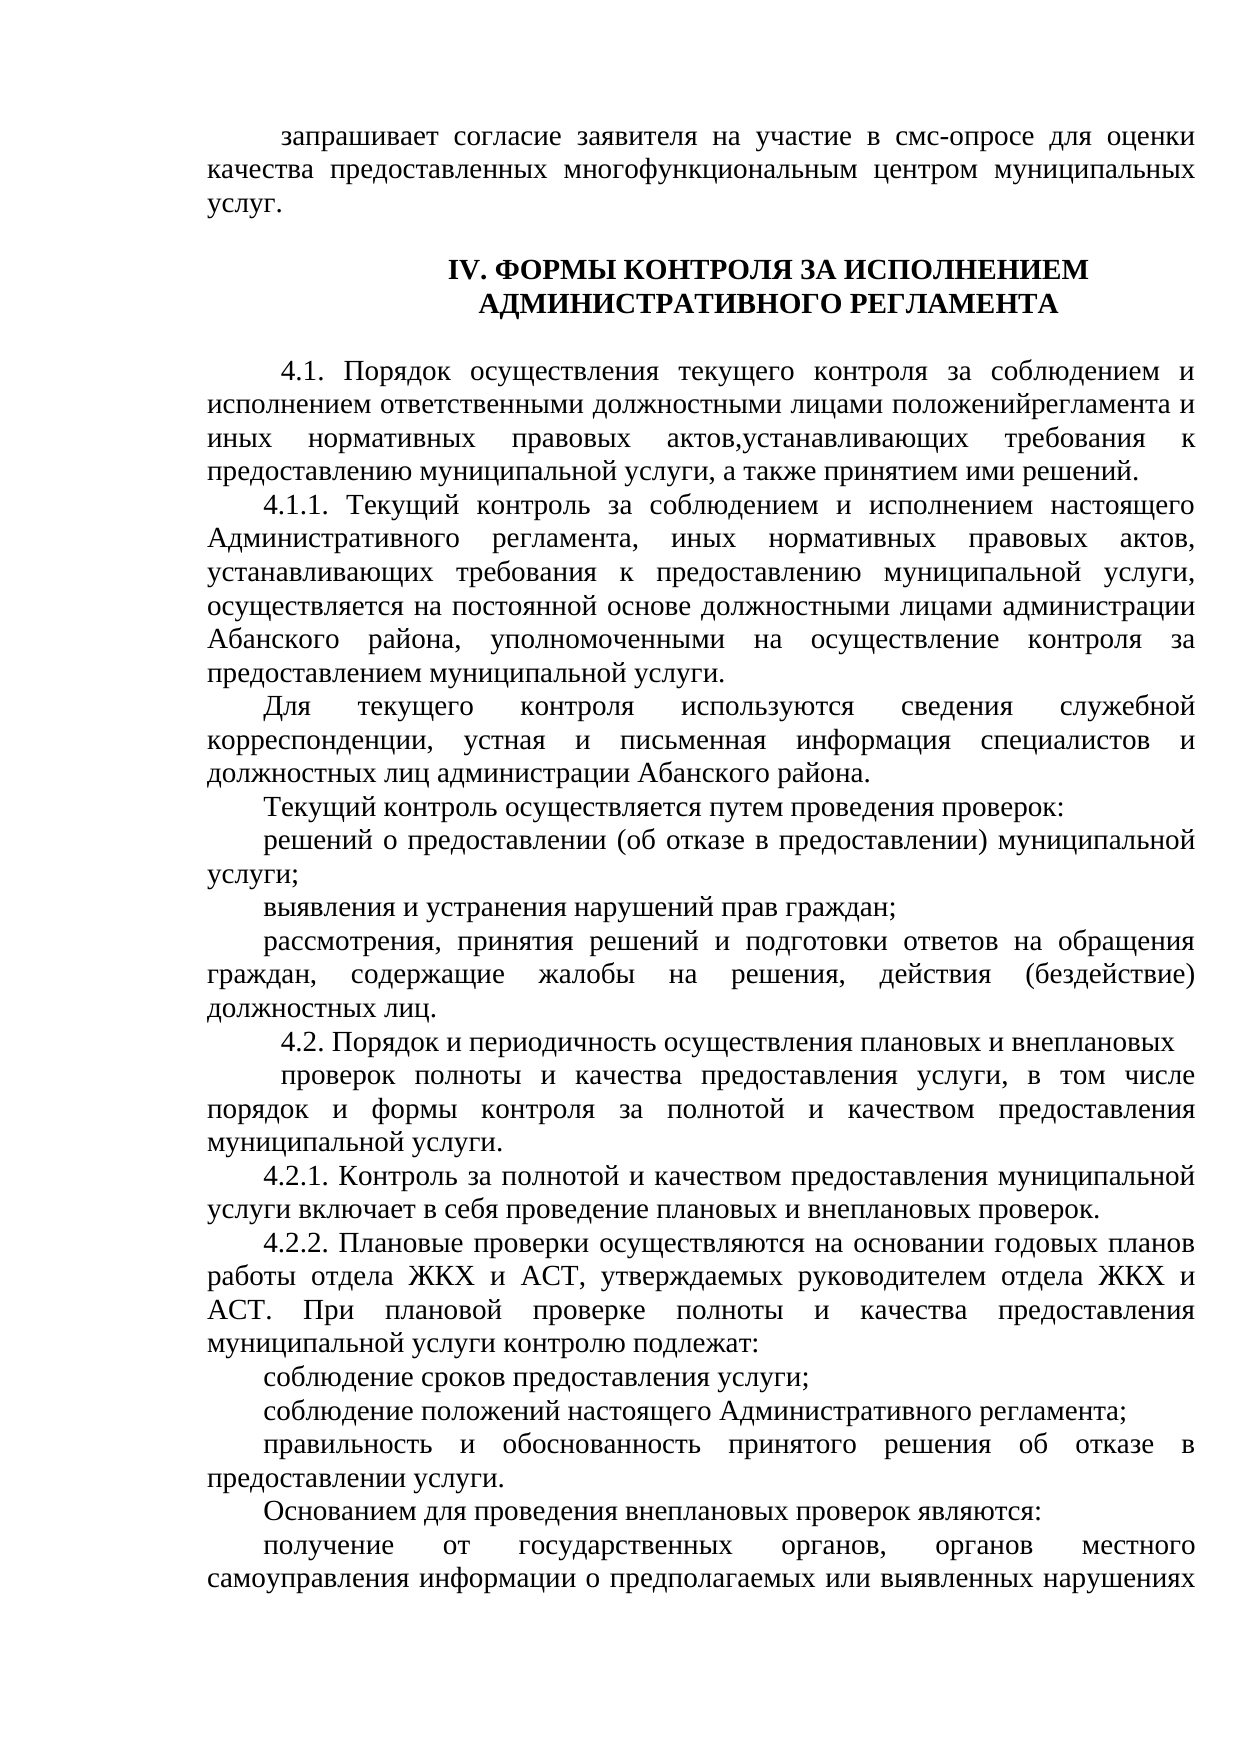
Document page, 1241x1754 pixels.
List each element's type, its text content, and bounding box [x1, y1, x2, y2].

text 4.1. Порядок осуществления текущего контроля за соблюдением и исполнением ответственными должностными лицами положенийрегламента и иных нормативных правовых актов,устанавливающих требования к предоставлению муниципальной услуги, а также принятием ими решений. [207, 353, 1196, 487]
text выявления и устранения нарушений прав граждан; [207, 889, 1196, 923]
text проверок полноты и качества предоставления услуги, в том числе порядок и формы контроля за полнотой и качеством предоставления муниципальной услуги. [207, 1057, 1196, 1158]
text Основанием для проведения внеплановых проверок являются: [207, 1493, 1196, 1527]
text 4.1.1. Текущий контроль за соблюдением и исполнением настоящего Административного регламента, иных нормативных правовых актов, устанавливающих требования к предоставлению муниципальной услуги, осуществляется на постоянной основе должностными лицами администрации Абанского района, уполномоченными на осуществление контроля за предоставлением муниципальной услуги. [207, 487, 1196, 688]
text соблюдение положений настоящего Административного регламента; [207, 1393, 1196, 1426]
text решений о предоставлении (об отказе в предоставлении) муниципальной услуги; [207, 822, 1196, 889]
text правильность и обоснованность принятого решения об отказе в предоставлении услуги. [207, 1426, 1196, 1493]
text соблюдение сроков предоставления услуги; [207, 1359, 1196, 1393]
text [207, 1527, 1196, 1594]
text 4.2.1. Контроль за полнотой и качеством предоставления муниципальной услуги включает в себя проведение плановых и внеплановых проверок. [207, 1158, 1196, 1225]
text Текущий контроль осуществляется путем проведения проверок: [207, 789, 1196, 822]
text 4.2. Порядок и периодичность осуществления плановых и внеплановых [207, 1024, 1196, 1057]
text запрашивает согласие заявителя на участие в смс-опросе для оценки качества предоставленных многофункциональным центром муниципальных услуг. [207, 118, 1196, 219]
text рассмотрения, принятия решений и подготовки ответов на обращения граждан, содержащие жалобы на решения, действия (бездействие) должностных лиц. [207, 923, 1196, 1024]
text Для текущего контроля используются сведения служебной корреспонденции, устная и письменная информация специалистов и должностных лиц администрации Абанского района. [207, 688, 1196, 789]
list IV. ФОРМЫ КОНТРОЛЯ ЗА ИСПОЛНЕНИЕМ АДМИНИСТРАТИВНОГО РЕГЛАМЕНТА [341, 252, 1196, 319]
text 4.2.2. Плановые проверки осуществляются на основании годовых планов работы отдела ЖКХ и АСТ, утверждаемых руководителем отдела ЖКХ и АСТ. При плановой проверке полноты и качества предоставления муниципальной услуги контролю подлежат: [207, 1225, 1196, 1359]
